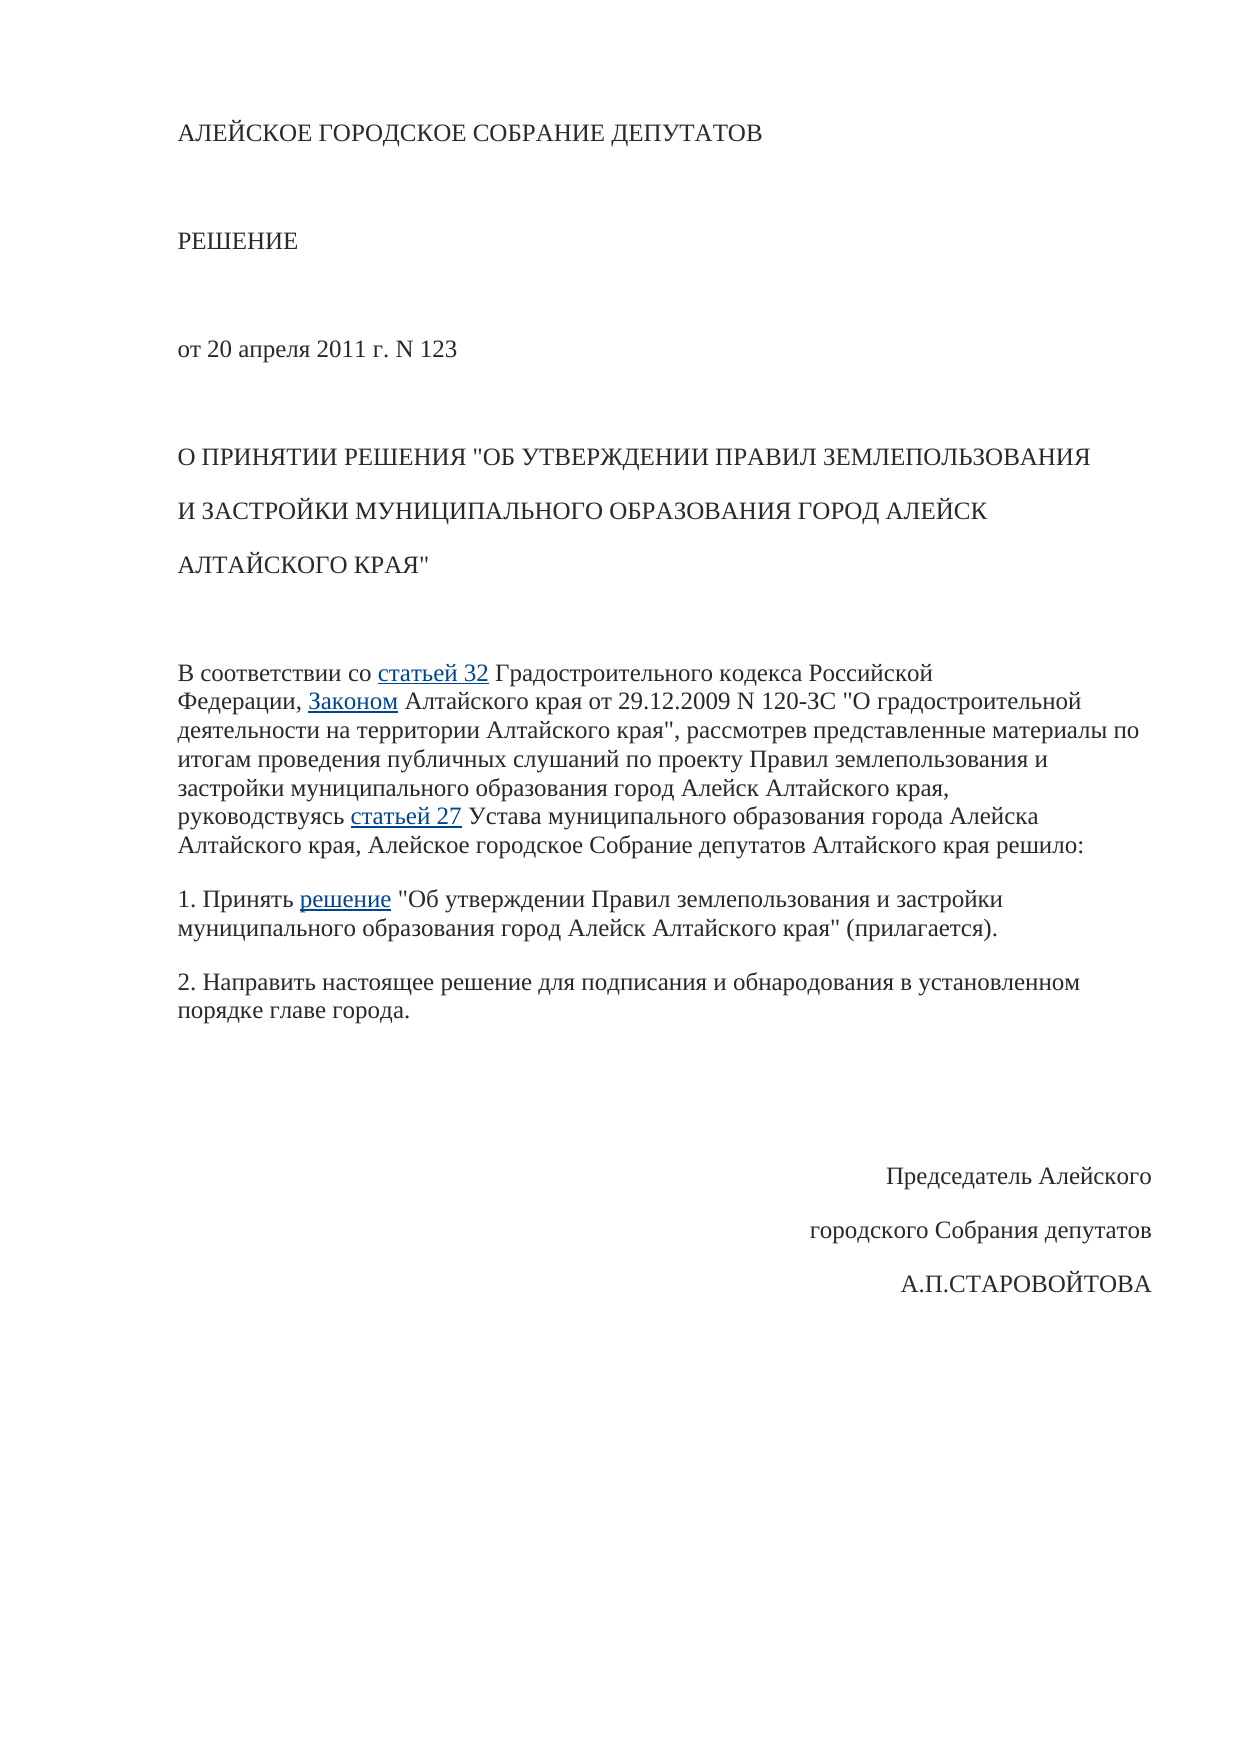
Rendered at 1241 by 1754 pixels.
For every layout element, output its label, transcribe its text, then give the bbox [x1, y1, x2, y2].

text АЛЕЙСКОЕ ГОРОДСКОЕ СОБРАНИЕ ДЕПУТАТОВ РЕШЕНИЕ от 20 апреля 2011 г. N 123 О ПРИНЯТИИ РЕШЕНИЯ "ОБ УТВЕРЖДЕНИИ ПРАВИЛ ЗЕМЛЕПОЛЬЗОВАНИЯ И ЗАСТРОЙКИ МУНИЦИПАЛЬНОГО ОБРАЗОВАНИЯ ГОРОД АЛЕЙСК АЛТАЙСКОГО КРАЯ" В соответствии со статьей 32 Градостроительного кодекса Российской Федерации, Законом Алтайского края от 29.12.2009 N 120-ЗС "О градостроительной деятельности на территории Алтайского края", рассмотрев представленные материалы по итогам проведения публичных слушаний по проекту Правил землепользования и застройки муниципального образования город Алейск Алтайского края, руководствуясь статьей 27 Устава муниципального образования города Алейска Алтайского края, Алейское городское Собрание депутатов Алтайского края решило: 1. Принять решение "Об утверждении Правил землепользования и застройки муниципального образования город Алейск Алтайского края" (прилагается). 2. Направить настоящее решение для подписания и обнародования в установленном порядке главе города. [177, 118, 1152, 1078]
text Председатель Алейского городского Собрания депутатов А.П.СТАРОВОЙТОВА [177, 1161, 1152, 1298]
